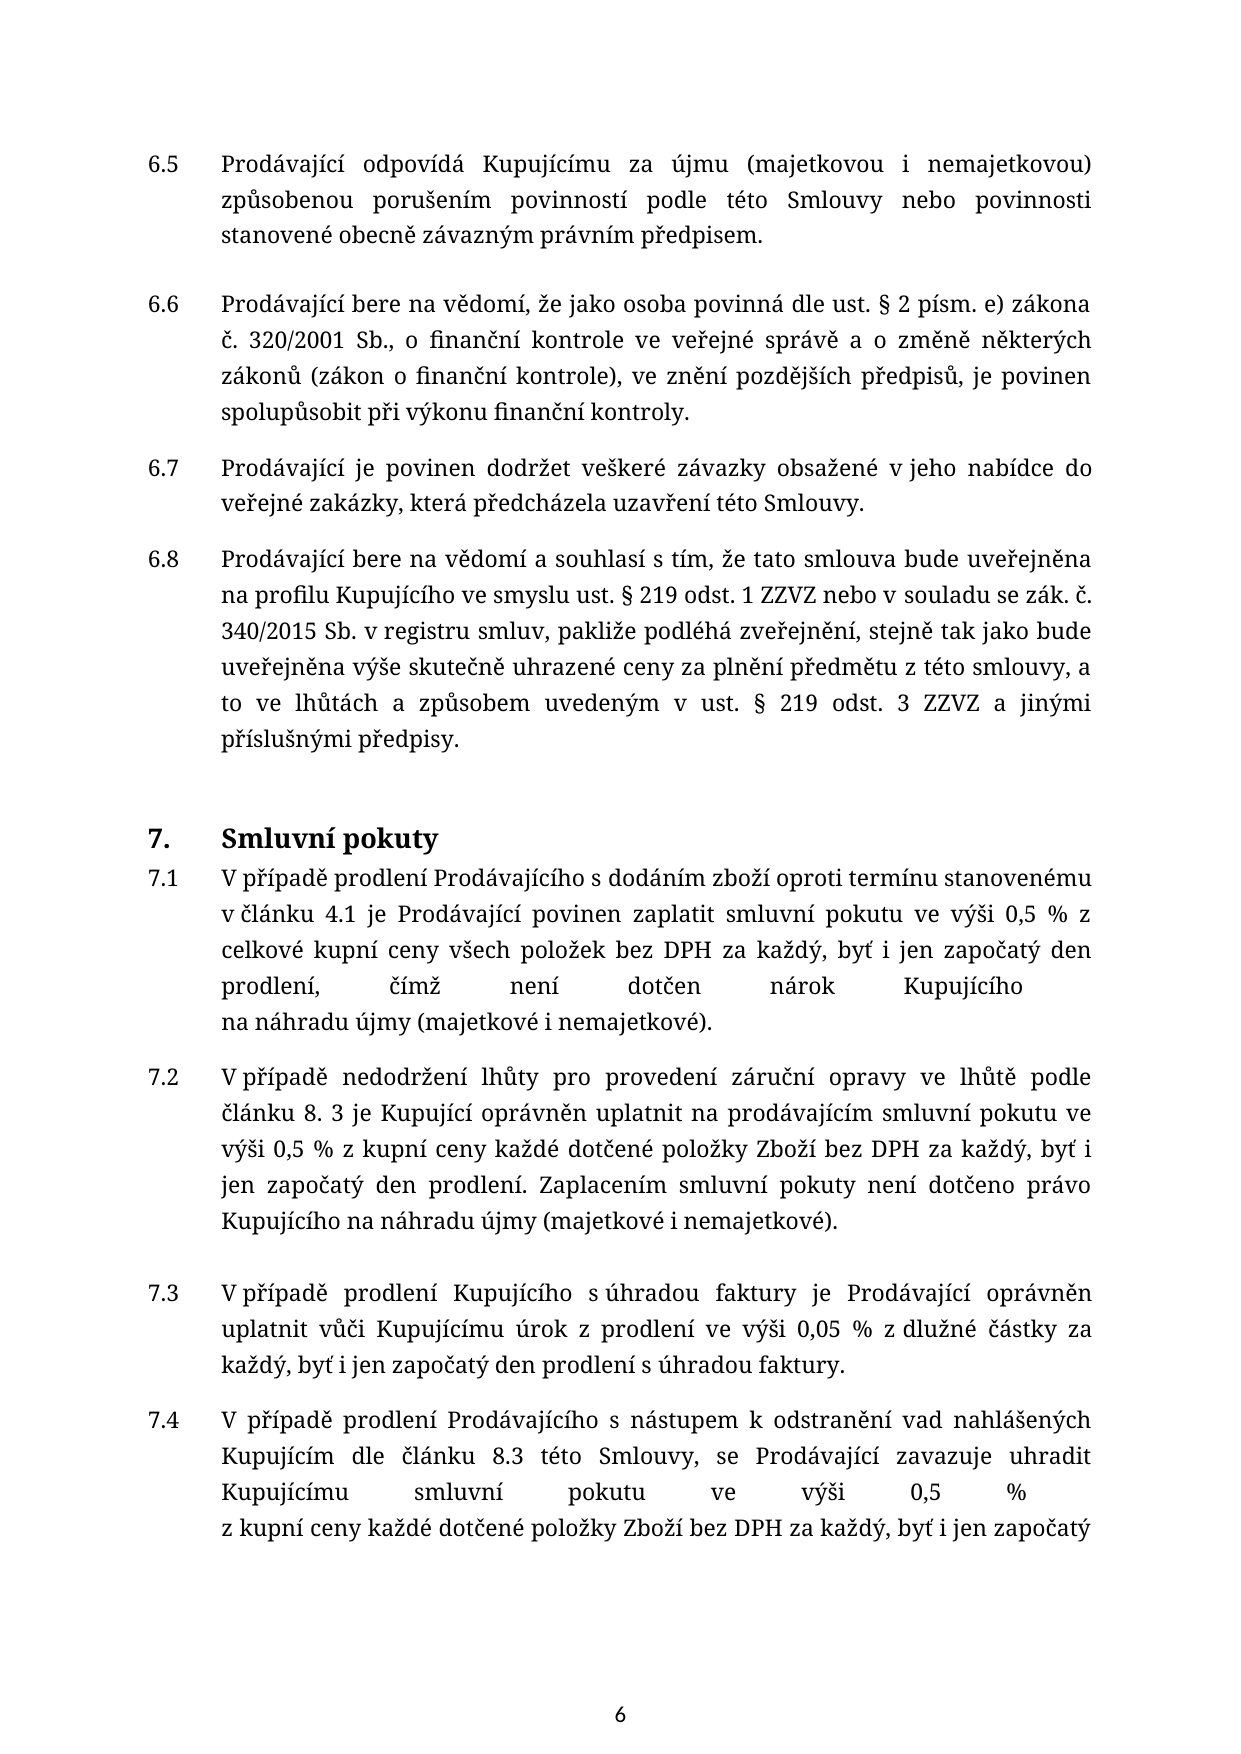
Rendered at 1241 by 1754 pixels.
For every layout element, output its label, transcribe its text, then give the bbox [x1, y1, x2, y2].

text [148, 1404, 1093, 1543]
text 7. Smluvní pokuty [148, 819, 1093, 856]
text 6.6 Prodávající bere na vědomí, že jako osoba povinná dle ust. § 2 písm. e) zákona č. 320/2001 Sb., o finanční kontrole ve veřejné správě a o změně některých zákonů (zákon o finanční kontrole), ve znění pozdějších předpisů, je povinen spolupůsobit při výkonu finanční kontroly. [148, 288, 1093, 427]
text 6.7 Prodávající je povinen dodržet veškeré závazky obsažené v jeho nabídce do veřejné zakázky, která předcházela uzavření této Smlouvy. [148, 451, 1093, 519]
text 7.2 V případě nedodržení lhůty pro provedení záruční opravy ve lhůtě podle článku 8. 3 je Kupující oprávněn uplatnit na prodávajícím smluvní pokutu ve výši 0,5 % z kupní ceny každé dotčené položky Zboží bez DPH za každý, byť i jen započatý den prodlení. Zaplacením smluvní pokuty není dotčeno právo Kupujícího na náhradu újmy (majetkové i nemajetkové). [148, 1061, 1093, 1236]
text 6.5 Prodávající odpovídá Kupujícímu za újmu (majetkovou i nemajetkovou) způsobenou porušením povinností podle této Smlouvy nebo povinnosti stanovené obecně závazným právním předpisem. [148, 148, 1093, 251]
text 7.3 V případě prodlení Kupujícího s úhradou faktury je Prodávající oprávněn uplatnit vůči Kupujícímu úrok z prodlení ve výši 0,05 % z dlužné částky za každý, byť i jen započatý den prodlení s úhradou faktury. [148, 1277, 1093, 1380]
text 7.1 V případě prodlení Prodávajícího s dodáním zboží oproti termínu stanovenému v článku 4.1 je Prodávající povinen zaplatit smluvní pokutu ve výši 0,5 % z celkové kupní ceny všech položek bez DPH za každý, byť i jen započatý den prodlení, čímž není dotčen nárok Kupujícího na náhradu újmy (majetkové i nemajetkové). [148, 862, 1093, 1037]
text 6.8 Prodávající bere na vědomí a souhlasí s tím, že tato smlouva bude uveřejněna na profilu Kupujícího ve smyslu ust. § 219 odst. 1 ZZVZ nebo v souladu se zák. č. 340/2015 Sb. v registru smluv, pakliže podléhá zveřejnění, stejně tak jako bude uveřejněna výše skutečně uhrazené ceny za plnění předmětu z této smlouvy, a to ve lhůtách a způsobem uvedeným v ust. § 219 odst. 3 ZZVZ a jinými příslušnými předpisy. [148, 543, 1093, 754]
